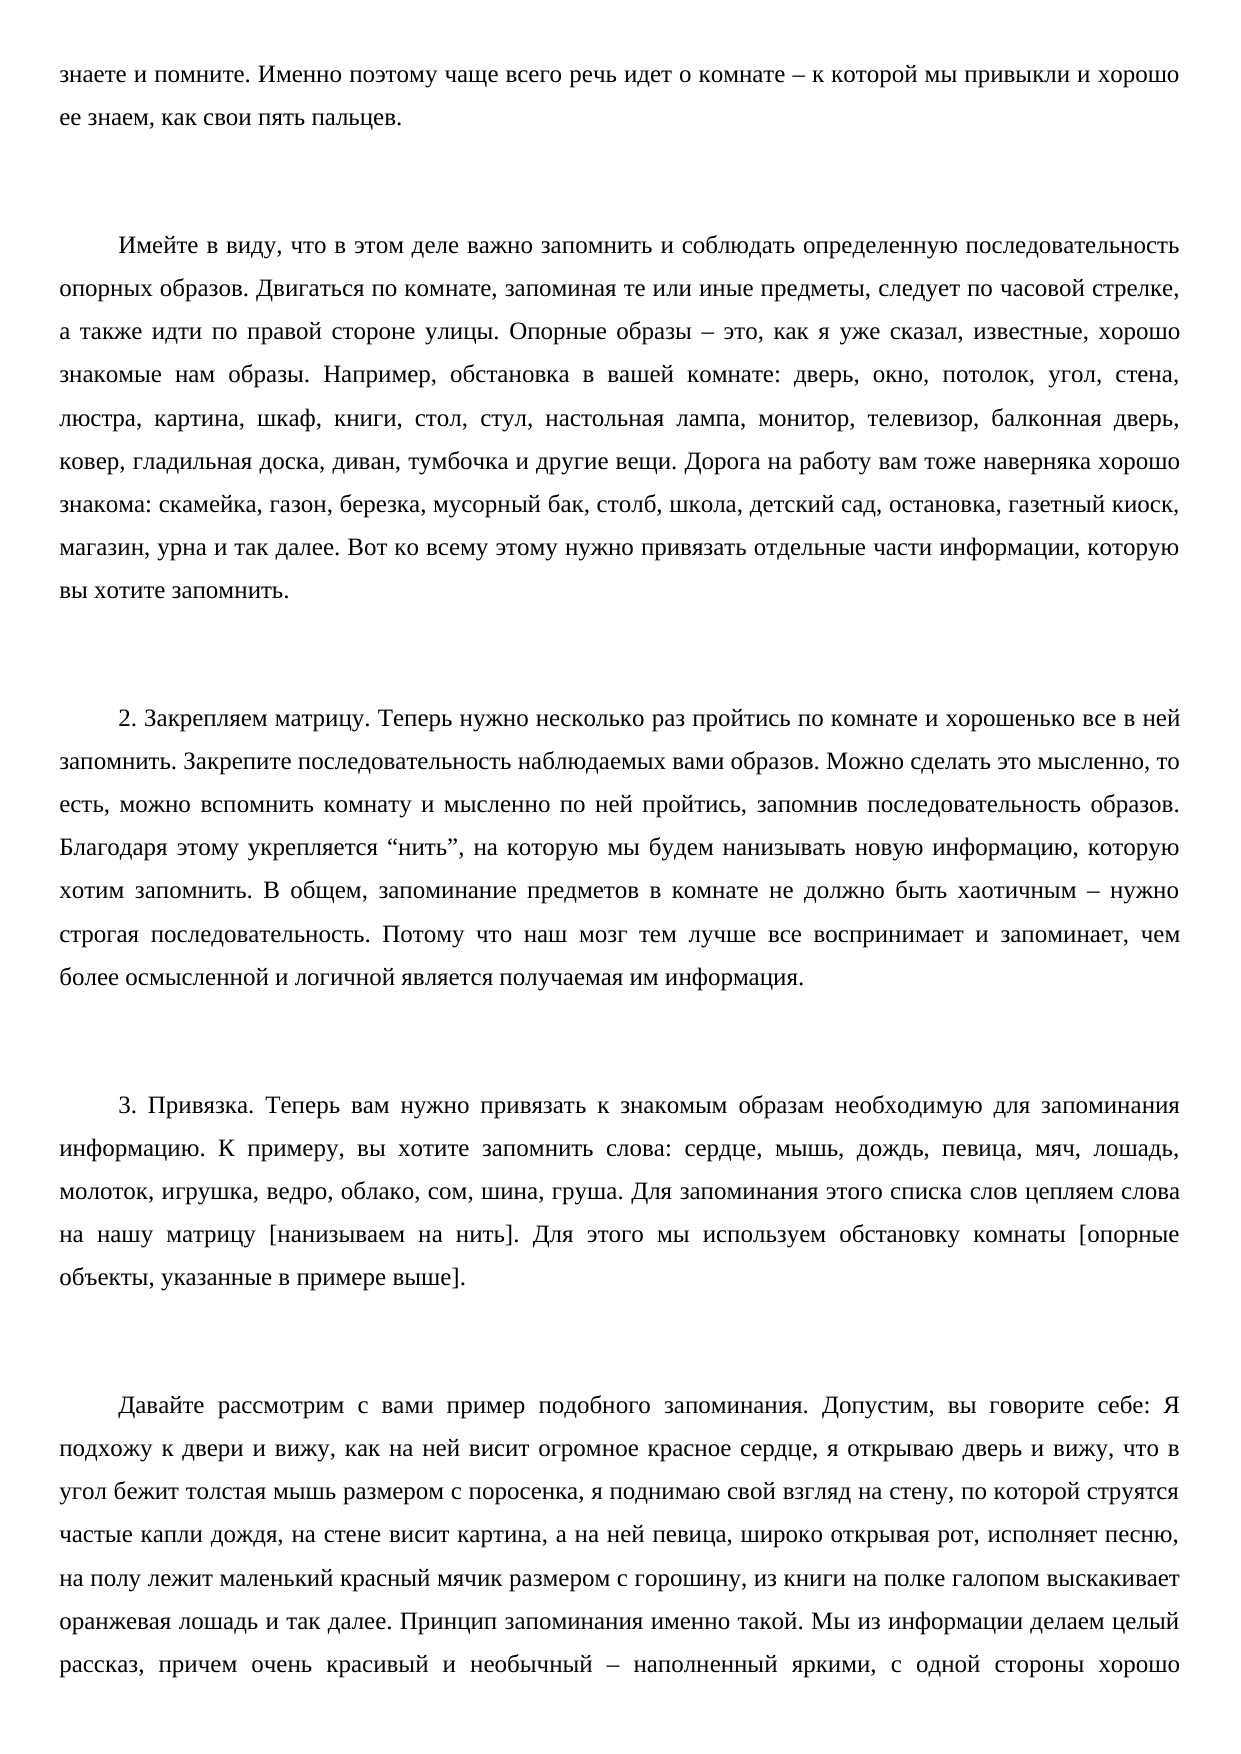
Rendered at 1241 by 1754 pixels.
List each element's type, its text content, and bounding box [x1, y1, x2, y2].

text 2. Закрепляем матрицу. Теперь нужно несколько раз пройтись по комнате и хорошенько все в ней запомнить. Закрепите последовательность наблюдаемых вами образов. Можно сделать это мысленно, то есть, можно вспомнить комнату и мысленно по ней пройтись, запомнив последовательность образов. Благодаря этому укрепляется “нить”, на которую мы будем нанизывать новую информацию, которую хотим запомнить. В общем, запоминание предметов в комнате не должно быть хаотичным – нужно строгая последовательность. Потому что наш мозг тем лучше все воспринимает и запоминает, чем более осмысленной и логичной является получаемая им информация. [59, 703, 1181, 991]
text Имейте в виду, что в этом деле важно запомнить и соблюдать определенную последовательность опорных образов. Двигаться по комнате, запоминая те или иные предметы, следует по часовой стрелке, а также идти по правой стороне улицы. Опорные образы – это, как я уже сказал, известные, хорошо знакомые нам образы. Например, обстановка в вашей комнате: дверь, окно, потолок, угол, стена, люстра, картина, шкаф, книги, стол, стул, настольная лампа, монитор, телевизор, балконная дверь, ковер, гладильная доска, диван, тумбочка и другие вещи. Дорога на работу вам тоже наверняка хорошо знакома: скамейка, газон, березка, мусорный бак, столб, школа, детский сад, остановка, газетный киоск, магазин, урна и так далее. Вот ко всему этому нужно привязать отдельные части информации, которую вы хотите запомнить. [59, 230, 1181, 604]
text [59, 1390, 1181, 1678]
text 3. Привязка. Теперь вам нужно привязать к знакомым образам необходимую для запоминания информацию. К примеру, вы хотите запомнить слова: сердце, мышь, дождь, певица, мяч, лошадь, молоток, игрушка, ведро, облако, сом, шина, груша. Для запоминания этого списка слов цепляем слова на нашу матрицу [нанизываем на нить]. Для этого мы используем обстановку комнаты [опорные объекты, указанные в примере выше]. [59, 1090, 1181, 1291]
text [59, 59, 1181, 131]
